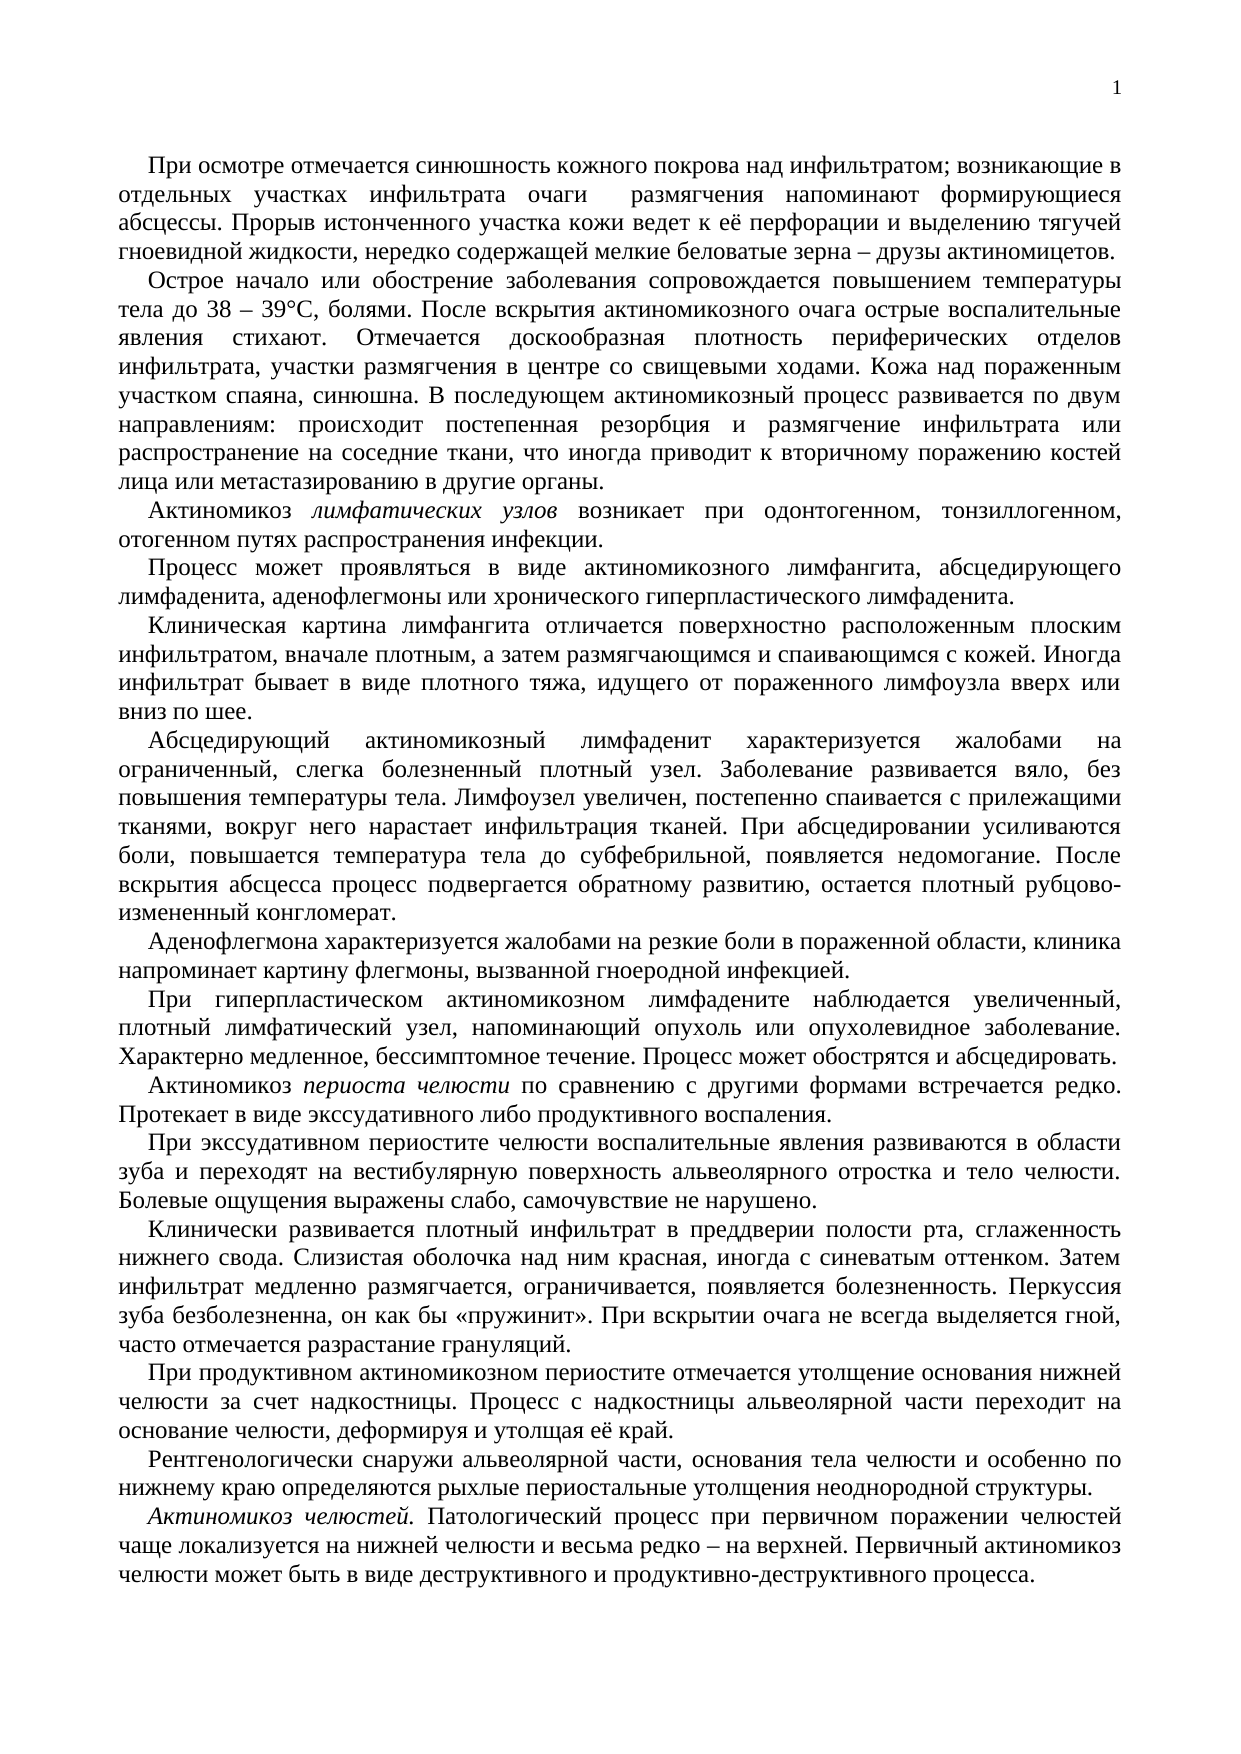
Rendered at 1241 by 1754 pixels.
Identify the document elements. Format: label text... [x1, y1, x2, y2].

text Аденофлегмона характеризуется жалобами на резкие боли в пораженной области, клиника напроминает картину флегмоны, вызванной гноеродной инфекцией. [118, 926, 1122, 984]
text При гиперпластическом актиномикозном лимфадените наблюдается увеличенный, плотный лимфатический узел, напоминающий опухоль или опухолевидное заболевание. Характерно медленное, бессимптомное течение. Процесс может обострятся и абсцедировать. [118, 984, 1122, 1070]
text Актиномикоз лимфатических узлов возникает при одонтогенном, тонзиллогенном, отогенном путях распространения инфекции. [118, 495, 1122, 552]
text Процесс может проявляться в виде актиномикозного лимфангита, абсцедирующего лимфаденита, аденофлегмоны или хронического гиперпластического лимфаденита. [118, 552, 1122, 610]
text При экссудативном периостите челюсти воспалительные явления развиваются в области зуба и переходят на вестибулярную поверхность альвеолярного отростка и тело челюсти. Болевые ощущения выражены слабо, самочувствие не нарушено. [118, 1127, 1122, 1214]
text При продуктивном актиномикозном периостите отмечается утолщение основания нижней челюсти за счет надкостницы. Процесс с надкостницы альвеолярной части переходит на основание челюсти, деформируя и утолщая её край. [118, 1357, 1122, 1444]
text Абсцедирующий актиномикозный лимфаденит характеризуется жалобами на ограниченный, слегка болезненный плотный узел. Заболевание развивается вяло, без повышения температуры тела. Лимфоузел увеличен, постепенно спаивается с прилежащими тканями, вокруг него нарастает инфильтрация тканей. При абсцедировании усиливаются боли, повышается температура тела до субфебрильной, появляется недомогание. После вскрытия абсцесса процесс подвергается обратному развитию, остается плотный рубцово-измененный конгломерат. [118, 725, 1122, 926]
text Актиномикоз челюстей. Патологический процесс при первичном поражении челюстей чаще локализуется на нижней челюсти и весьма редко – на верхней. Первичный актиномикоз челюсти может быть в виде деструктивного и продуктивно-деструктивного процесса. [118, 1501, 1122, 1587]
text При осмотре отмечается синюшность кожного покрова над инфильтратом; возникающие в отдельных участках инфильтрата очаги размягчения напоминают формирующиеся абсцессы. Прорыв истонченного участка кожи ведет к её перфорации и выделению тягучей гноевидной жидкости, нередко содержащей мелкие беловатые зерна – друзы актиномицетов. [118, 150, 1122, 265]
text Рентгенологически снаружи альвеолярной части, основания тела челюсти и особенно по нижнему краю определяются рыхлые периостальные утолщения неоднородной структуры. [118, 1444, 1122, 1501]
text Острое начало или обострение заболевания сопровождается повышением температуры тела до 38 – 39°С, болями. После вскрытия актиномикозного очага острые воспалительные явления стихают. Отмечается доскообразная плотность периферических отделов инфильтрата, участки размягчения в центре со свищевыми ходами. Кожа над пораженным участком спаяна, синюшна. В последующем актиномикозный процесс развивается по двум направлениям: происходит постепенная резорбция и размягчение инфильтрата или распространение на соседние ткани, что иногда приводит к вторичному поражению костей лица или метастазированию в другие органы. [118, 265, 1122, 495]
text Актиномикоз периоста челюсти по сравнению с другими формами встречается редко. Протекает в виде экссудативного либо продуктивного воспаления. [118, 1070, 1122, 1127]
text Клиническая картина лимфангита отличается поверхностно расположенным плоским инфильтратом, вначале плотным, а затем размягчающимся и спаивающимся с кожей. Иногда инфильтрат бывает в виде плотного тяжа, идущего от пораженного лимфоузла вверх или вниз по шее. [118, 610, 1122, 725]
text Клинически развивается плотный инфильтрат в преддверии полости рта, сглаженность нижнего свода. Слизистая оболочка над ним красная, иногда с синеватым оттенком. Затем инфильтрат медленно размягчается, ограничивается, появляется болезненность. Перкуссия зуба безболезненна, он как бы «пружинит». При вскрытии очага не всегда выделяется гной, часто отмечается разрастание грануляций. [118, 1214, 1122, 1357]
